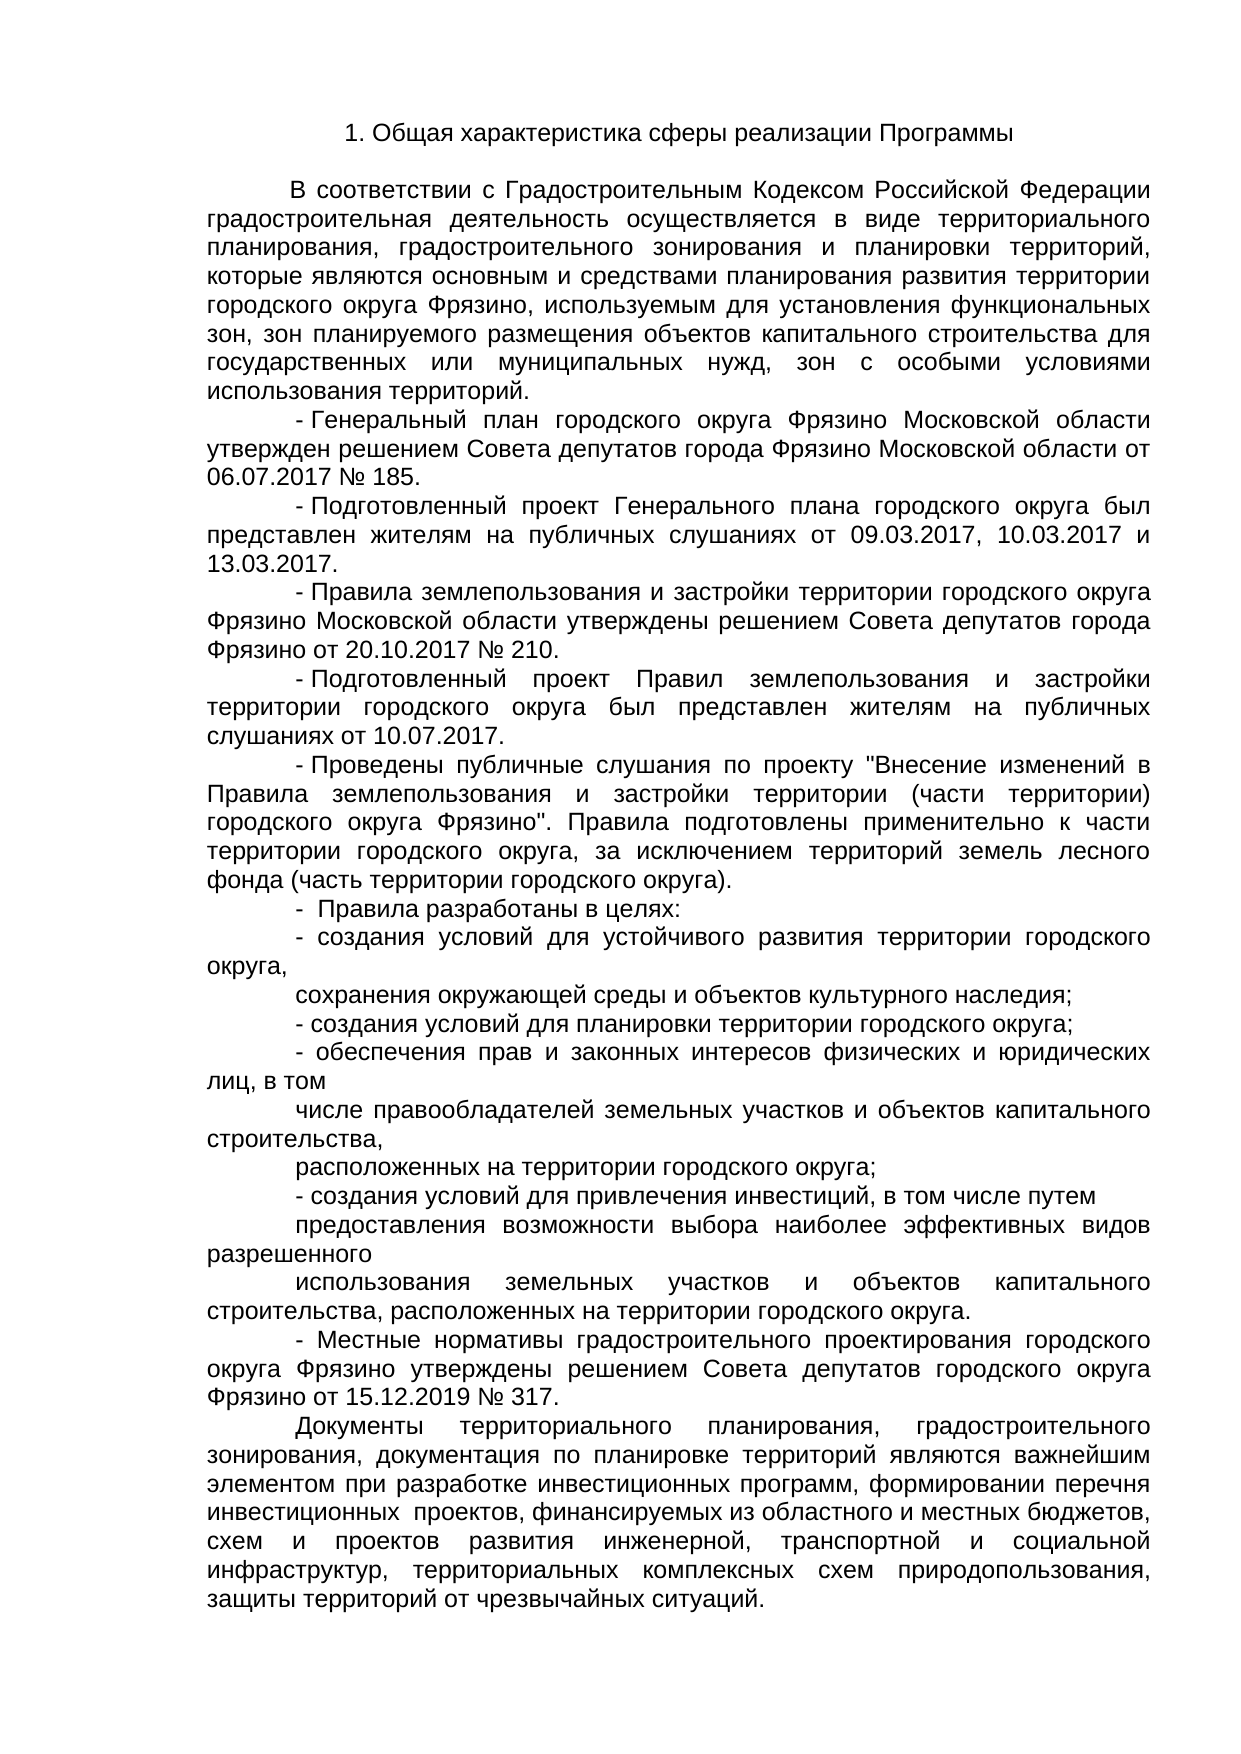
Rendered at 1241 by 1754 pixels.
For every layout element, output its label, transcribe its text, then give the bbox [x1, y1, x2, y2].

text предоставления возможности выбора наиболее эффективных видов разрешенного [207, 1210, 1152, 1267]
text числе правообладателей земельных участков и объектов капитального строительства, [207, 1095, 1152, 1152]
text - Правила разработаны в целях: [207, 894, 1152, 922]
text - создания условий для привлечения инвестиций, в том числе путем [207, 1181, 1152, 1210]
text - создания условий для устойчивого развития территории городского округа, [207, 922, 1152, 980]
text - Подготовленный проект Правил землепользования и застройки территории городского округа был представлен жителям на публичных слушаниях от 10.07.2017. [207, 664, 1152, 750]
text - Правила землепользования и застройки территории городского округа Фрязино Московской области утверждены решением Совета депутатов города Фрязино от 20.10.2017 № 210. [207, 577, 1152, 664]
text В соответствии с Градостроительным Кодексом Российской Федерации градостроительная деятельность осуществляется в виде территориального планирования, градостроительного зонирования и планировки территорий, которые являются основным и средствами планирования развития территории городского округа Фрязино, используемым для установления функциональных зон, зон планируемого размещения объектов капитального строительства для государственных или муниципальных нужд, зон с особыми условиями использования территорий. [207, 175, 1152, 405]
text - создания условий для планировки территории городского округа; [207, 1009, 1152, 1037]
text расположенных на территории городского округа; [207, 1152, 1152, 1181]
text - Местные нормативы градостроительного проектирования городского округа Фрязино утверждены решением Совета депутатов городского округа Фрязино от 15.12.2019 № 317. [207, 1325, 1152, 1411]
text использования земельных участков и объектов капитального строительства, расположенных на территории городского округа. [207, 1267, 1152, 1325]
text - Генеральный план городского округа Фрязино Московской области утвержден решением Совета депутатов города Фрязино Московской области от 06.07.2017 № 185. [207, 405, 1152, 491]
text - Проведены публичные слушания по проекту "Внесение изменений в Правила землепользования и застройки территории (части территории) городского округа Фрязино". Правила подготовлены применительно к части территории городского округа, за исключением территорий земель лесного фонда (часть территории городского округа). [207, 750, 1152, 894]
text - обеспечения прав и законных интересов физических и юридических лиц, в том [207, 1037, 1152, 1095]
text - Подготовленный проект Генерального плана городского округа был представлен жителям на публичных слушаниях от 09.03.2017, 10.03.2017 и 13.03.2017. [207, 491, 1152, 577]
text 1. Общая характеристика сферы реализации Программы [207, 118, 1152, 147]
text сохранения окружающей среды и объектов культурного наследия; [207, 980, 1152, 1009]
text Документы территориального планирования, градостроительного зонирования, документация по планировке территорий являются важнейшим элементом при разработке инвестиционных программ, формировании перечня инвестиционных проектов, финансируемых из областного и местных бюджетов, схем и проектов развития инженерной, транспортной и социальной инфраструктур, территориальных комплексных схем природопользования, защиты территорий от чрезвычайных ситуаций. [207, 1411, 1152, 1612]
